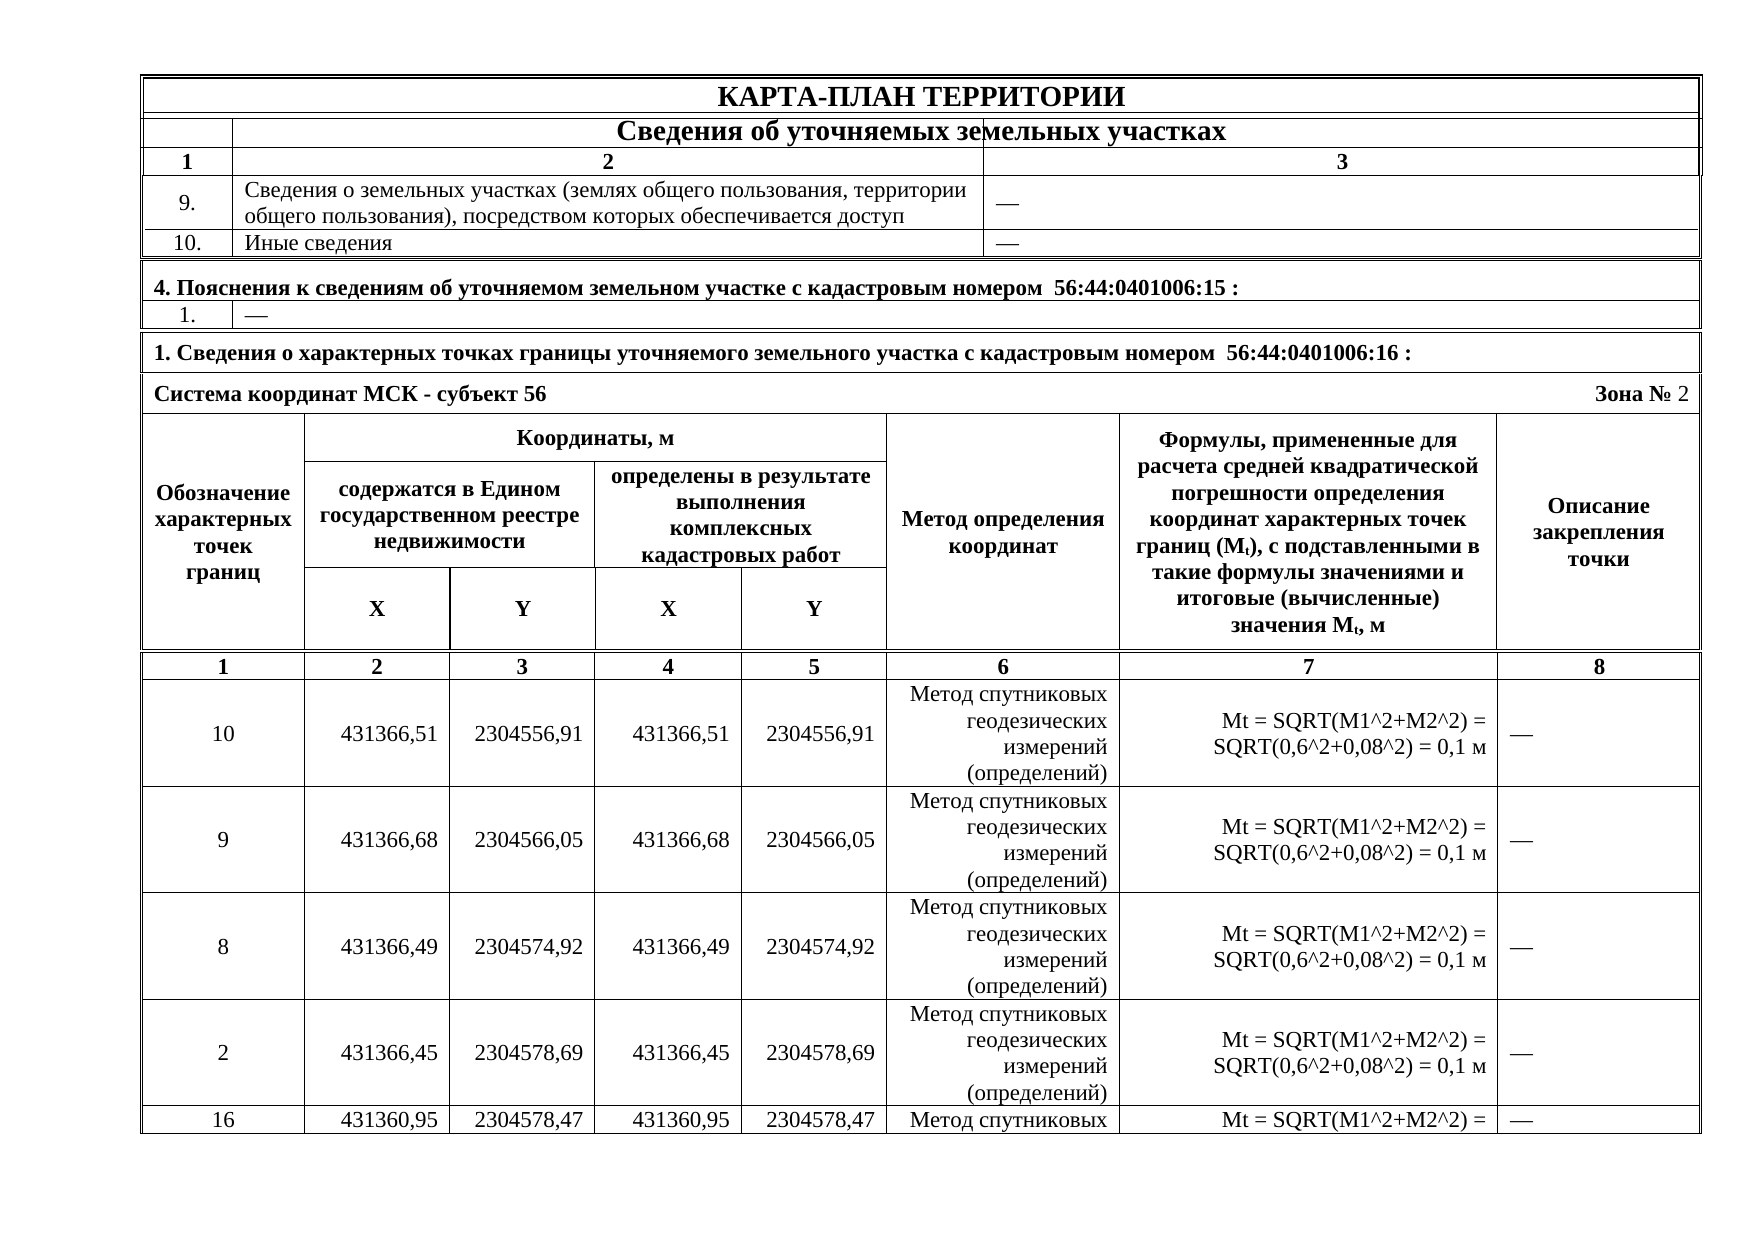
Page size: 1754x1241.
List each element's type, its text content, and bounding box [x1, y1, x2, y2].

table_cell Описание закрепления точки [1497, 414, 1699, 649]
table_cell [887, 1000, 1119, 1105]
table_cell — [1498, 893, 1699, 999]
table_header 1 [144, 119, 232, 147]
table_header 7 [1120, 653, 1497, 679]
table_cell — [1498, 787, 1699, 892]
table_cell 1. [143, 301, 232, 328]
table_header Система координат МСК - субъект 56 [143, 374, 887, 413]
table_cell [1120, 1000, 1497, 1105]
table_cell 2304578,69 [450, 1000, 594, 1105]
table_header 5 [742, 653, 886, 679]
table_cell 2304574,92 [450, 893, 594, 999]
table_cell 9 [143, 787, 304, 892]
table_cell 10. [143, 229, 232, 256]
table_cell — [1498, 680, 1699, 786]
table_cell 2304578,47 [450, 1106, 594, 1132]
table_header 2 [305, 653, 449, 679]
table_cell 2304574,92 [742, 893, 886, 999]
table_cell Y [451, 568, 595, 649]
table_cell Обозначение характерных точек границ [143, 414, 304, 649]
table_cell 2304578,69 [742, 1000, 886, 1105]
table_cell 431366,68 [595, 787, 741, 892]
table_header 6 [887, 653, 1119, 679]
table_cell 431366,51 [305, 680, 449, 786]
table_cell 2304566,05 [450, 787, 594, 892]
table_cell 8 [143, 893, 304, 999]
table_header 1. Сведения о характерных точках границы уточняемого земельного участка с кадастровым номером 56:44:0401006:16 : [143, 333, 1699, 372]
table_cell 431366,49 [305, 893, 449, 999]
table_cell 2304556,91 [742, 680, 886, 786]
table_header 1 [144, 148, 232, 175]
table_cell Метод спутниковых геодезических измерений (определений) [887, 893, 1119, 999]
table_cell Mt = SQRT(M1^2+M2^2) = SQRT(0,6^2+0,08^2) = 0,1 м [1120, 893, 1497, 999]
table_cell X [596, 568, 741, 649]
table_cell 431366,51 [595, 680, 741, 786]
table_cell 431360,95 [595, 1106, 741, 1132]
table_header 2 [233, 119, 983, 147]
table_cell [887, 1106, 1119, 1132]
table_cell 431366,45 [595, 1000, 741, 1105]
table_header 1 [143, 653, 304, 679]
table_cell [1120, 1106, 1497, 1132]
table_cell Y [742, 568, 886, 649]
table_cell 431366,68 [305, 787, 449, 892]
table_cell Mt = SQRT(M1^2+M2^2) = SQRT(0,6^2+0,08^2) = 0,1 м [1120, 680, 1497, 786]
table_cell Mt = SQRT(M1^2+M2^2) = SQRT(0,6^2+0,08^2) = 0,1 м [1120, 787, 1497, 892]
table_header 3 [450, 653, 594, 679]
table_header 3 [984, 148, 1698, 175]
table_cell — [233, 301, 1699, 328]
table_cell — [984, 229, 1699, 256]
table_cell Координаты, м [305, 414, 886, 461]
table_cell — [1498, 1106, 1699, 1132]
table_cell — [1498, 1000, 1699, 1105]
table_cell определены в результате выполнения комплексных кадастровых работ [595, 462, 886, 567]
table_cell содержатся в Едином государственном реестре недвижимости [305, 462, 594, 567]
table_cell 2304578,47 [742, 1106, 886, 1132]
table_header 4 [595, 653, 741, 679]
table_cell Метод определения координат [887, 414, 1119, 649]
table_cell Формулы, примененные для расчета средней квадратической погрешности определения координат характерных точек границ (Мt), с подставленными в такие формулы значениями и итоговые (вычисленные) значения Мt, м [1120, 414, 1496, 649]
table_cell 9. [143, 176, 232, 228]
table_cell 2304556,91 [450, 680, 594, 786]
table_cell 2 [143, 1000, 304, 1105]
table_header 3 [984, 119, 1698, 147]
table_cell 431360,95 [305, 1106, 449, 1132]
table_cell Иные сведения [233, 230, 983, 256]
table_cell X [305, 568, 449, 649]
table_cell — [984, 176, 1699, 228]
table_header Зона № 2 [887, 374, 1699, 413]
table_header 2 [233, 148, 983, 175]
table_cell Сведения о земельных участках (землях общего пользования, территории общего пользования), посредством которых обеспечивается доступ [233, 176, 983, 228]
table_cell Метод спутниковых геодезических измерений (определений) [887, 787, 1119, 892]
table_cell Метод спутниковых геодезических измерений (определений) [887, 680, 1119, 786]
table_header 8 [1498, 653, 1699, 679]
table_header 4. Пояснения к сведениям об уточняемом земельном участке с кадастровым номером 56:44:0401006:15 : [143, 261, 1699, 300]
table_cell 10 [143, 680, 304, 786]
table_cell 16 [143, 1106, 304, 1132]
table_cell 2304566,05 [742, 787, 886, 892]
table_cell 431366,49 [595, 893, 741, 999]
table_cell 431366,45 [305, 1000, 449, 1105]
